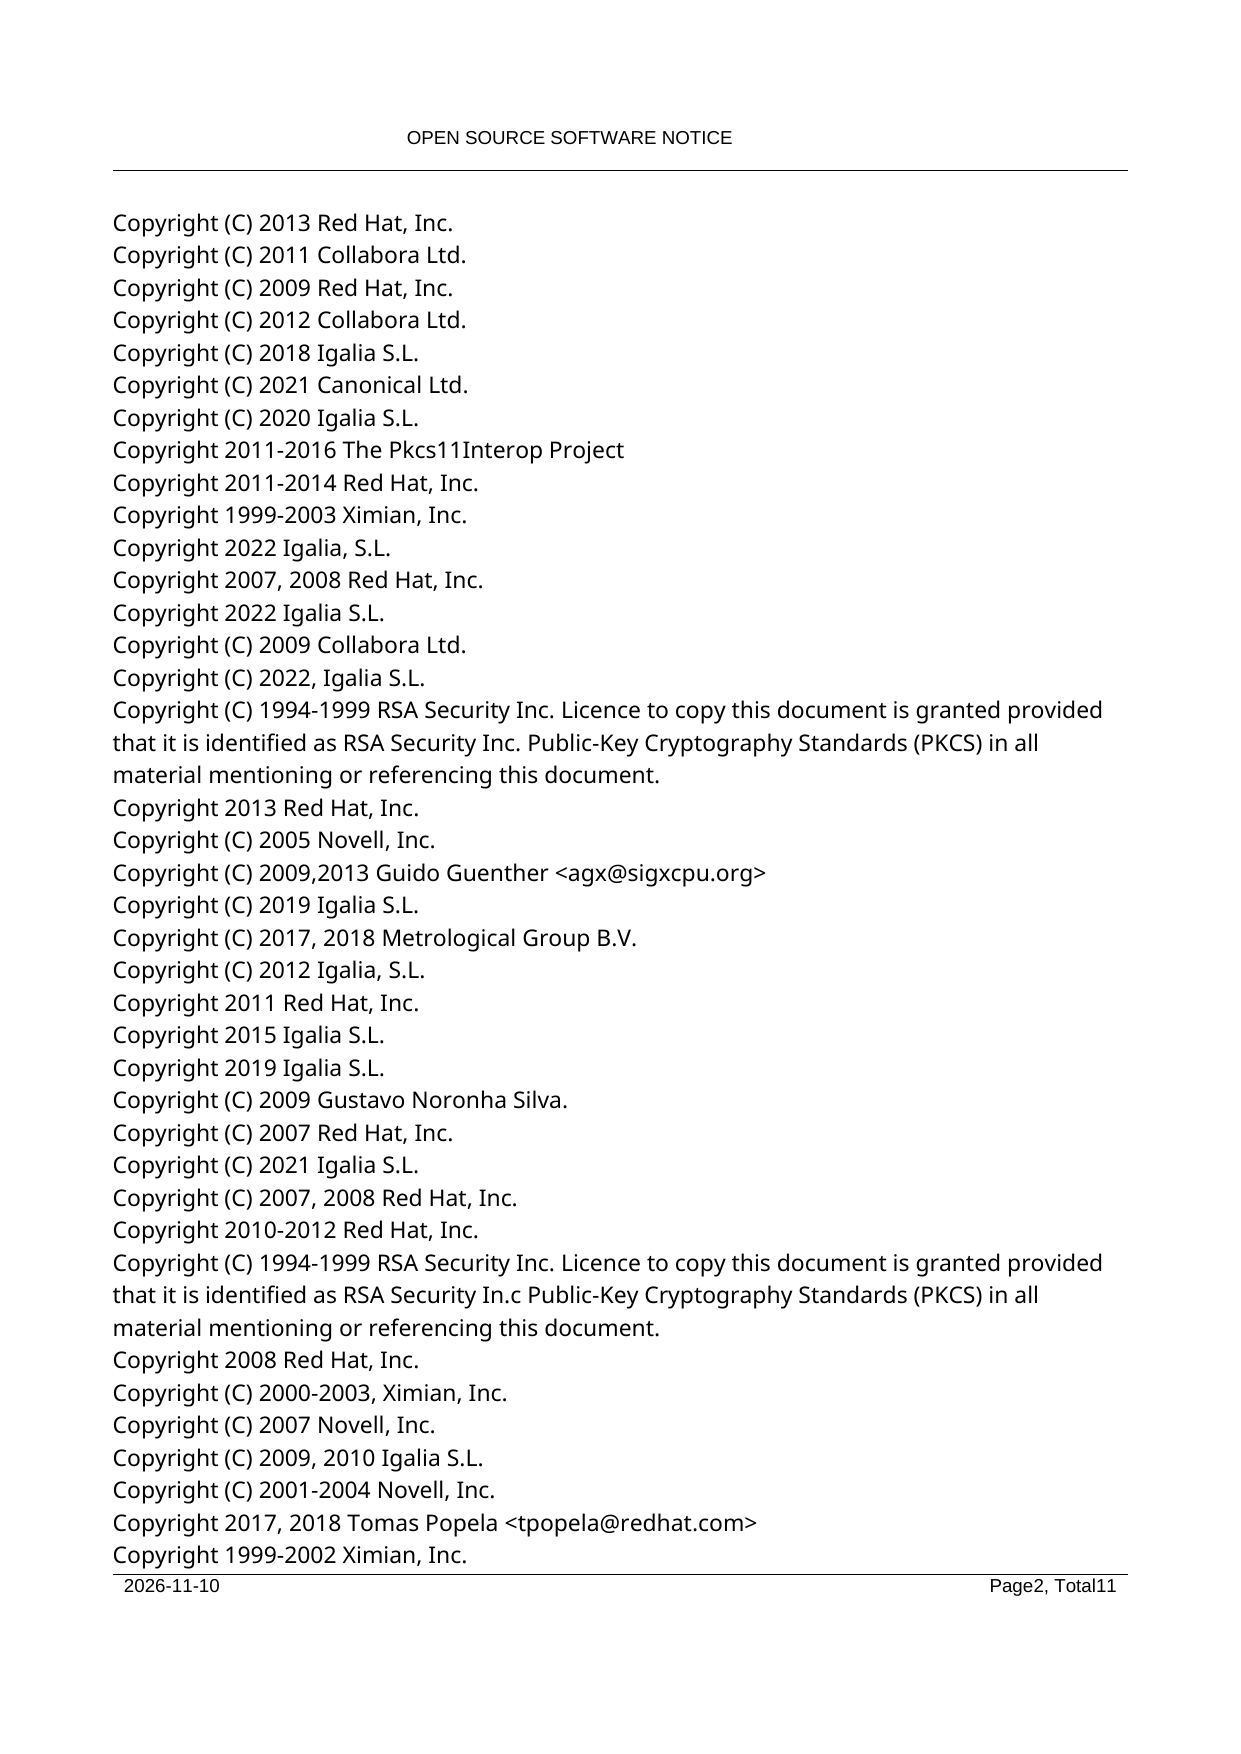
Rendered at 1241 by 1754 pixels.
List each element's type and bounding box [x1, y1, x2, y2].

text [112, 206, 1128, 1571]
